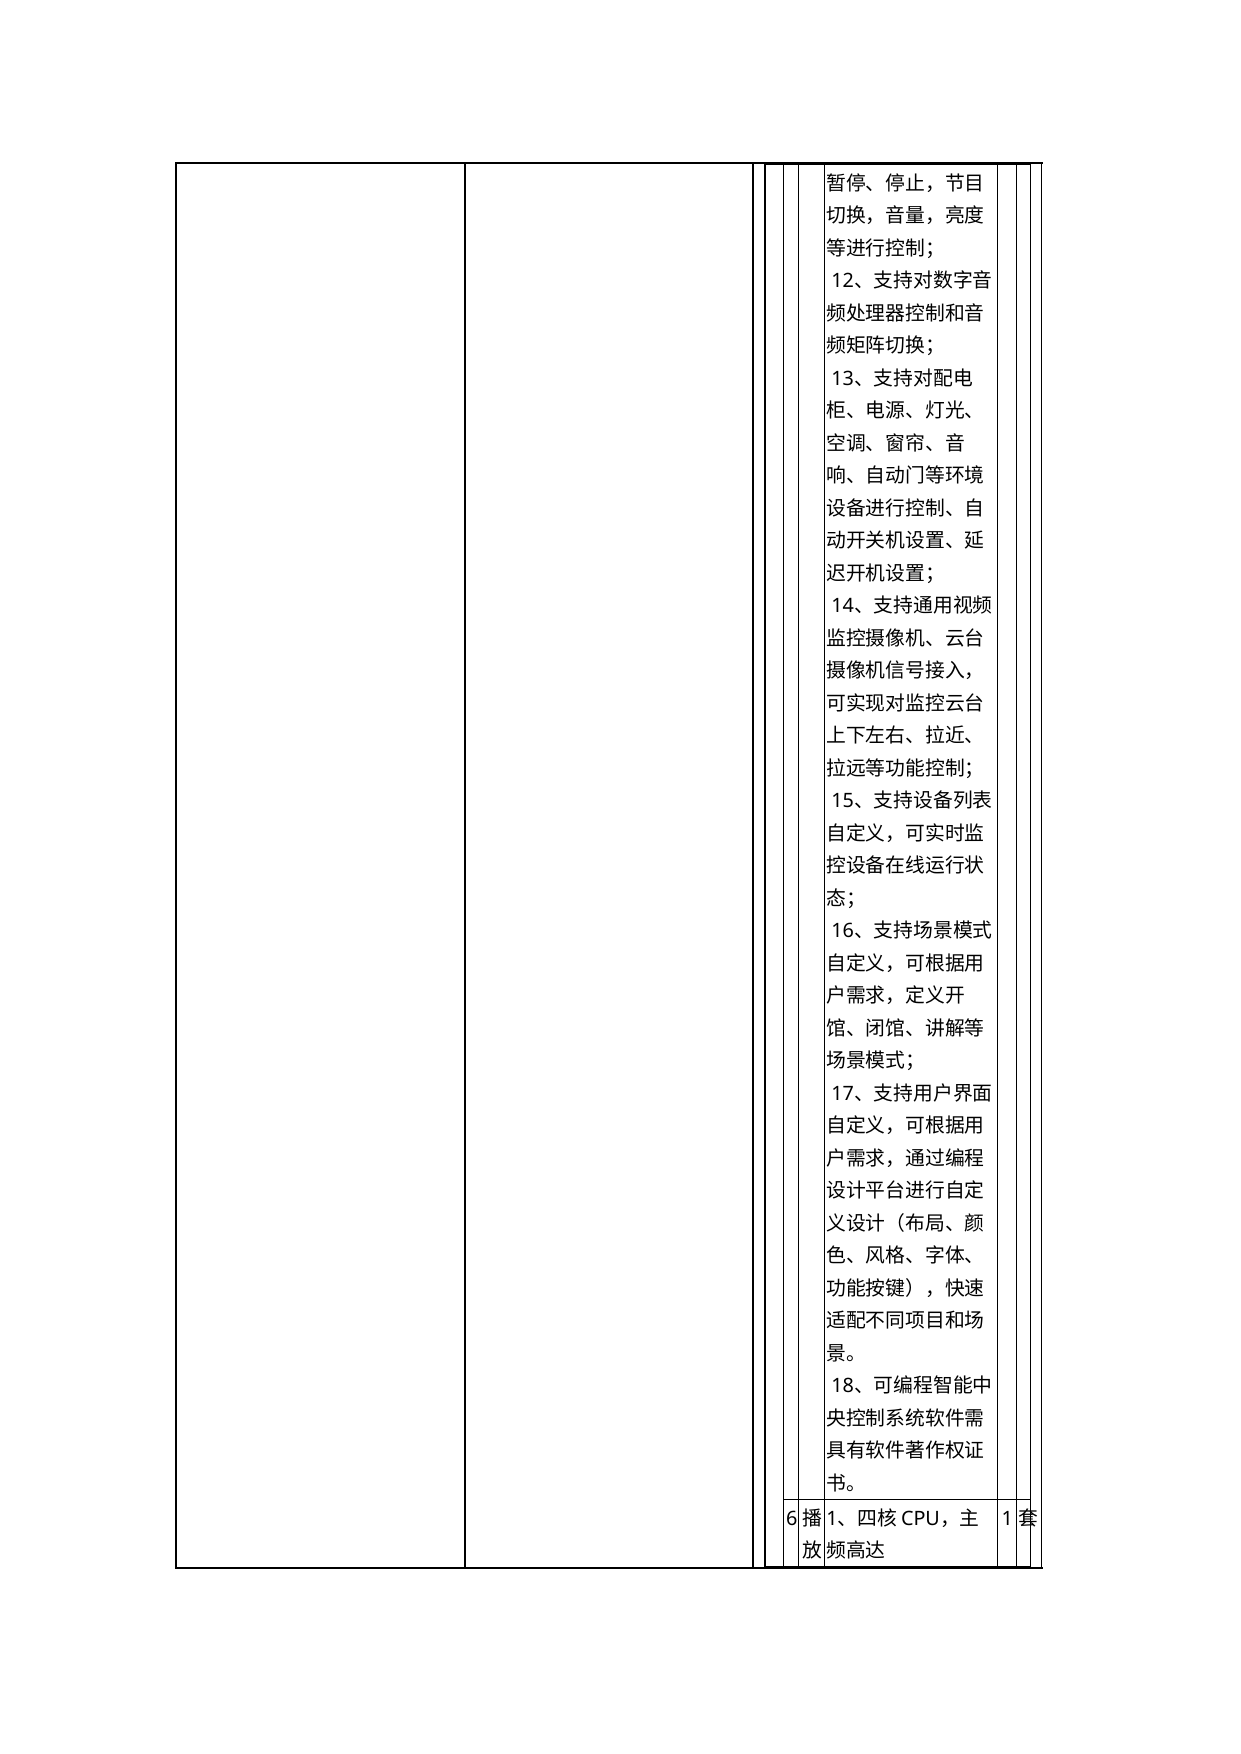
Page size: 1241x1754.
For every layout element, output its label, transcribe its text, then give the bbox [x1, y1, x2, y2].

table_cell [754, 164, 764, 1567]
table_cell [825, 165, 997, 1499]
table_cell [766, 165, 783, 1566]
table_cell [466, 164, 752, 1567]
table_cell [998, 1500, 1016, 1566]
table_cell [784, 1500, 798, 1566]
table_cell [825, 1500, 997, 1566]
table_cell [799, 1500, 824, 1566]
table_cell 1 [177, 164, 464, 1567]
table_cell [998, 165, 1016, 1499]
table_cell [1031, 164, 1041, 1567]
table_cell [1017, 165, 1030, 1499]
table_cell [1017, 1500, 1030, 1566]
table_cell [799, 165, 824, 1499]
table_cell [784, 165, 798, 1499]
